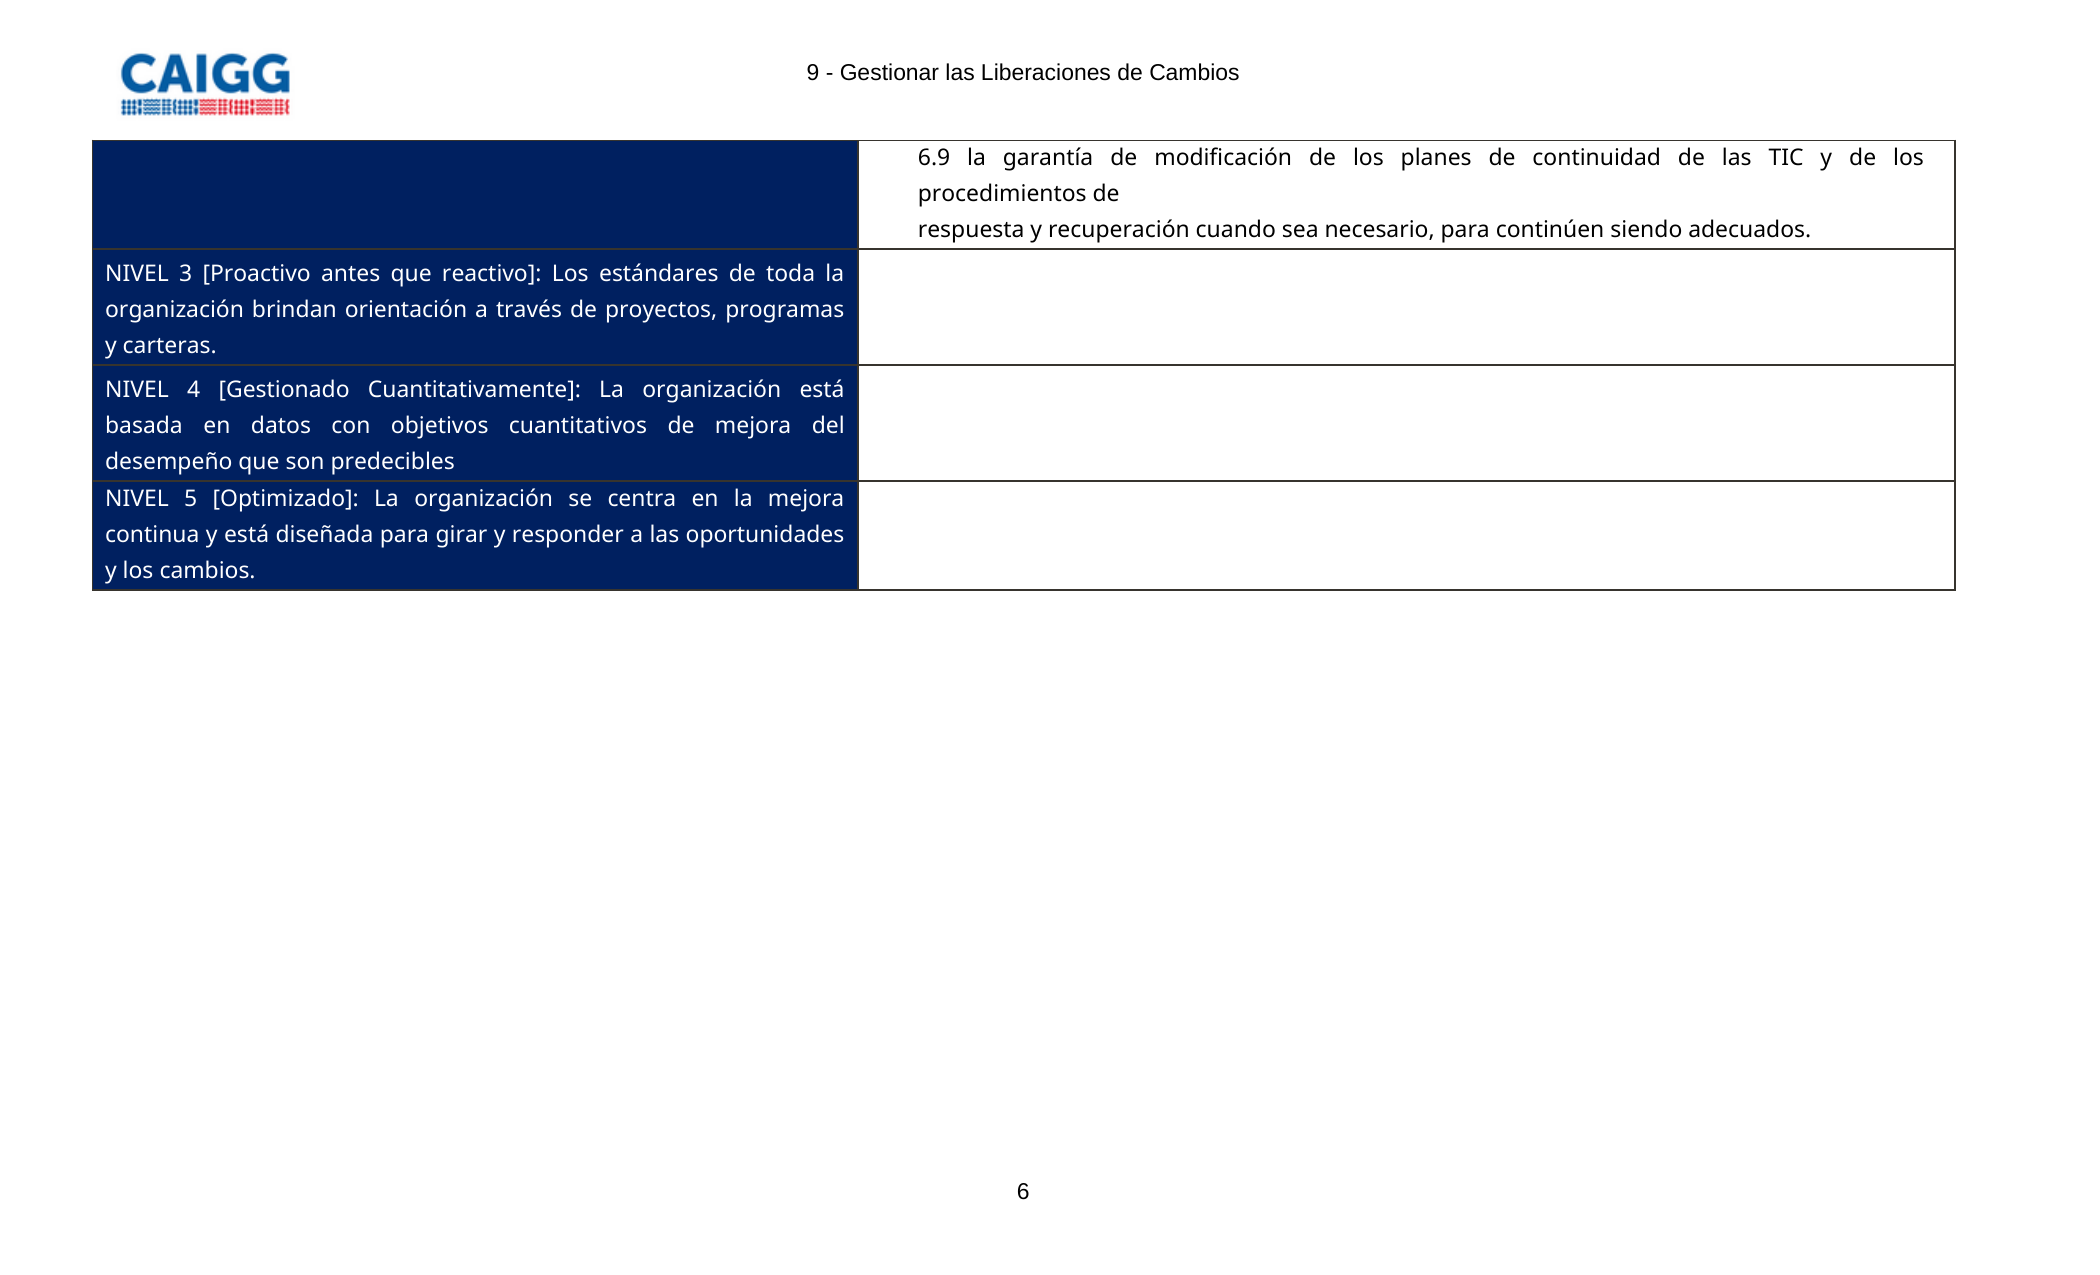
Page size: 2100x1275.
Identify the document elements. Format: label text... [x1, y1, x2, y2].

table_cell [859, 141, 1954, 248]
table_cell [859, 366, 1954, 480]
table_cell [859, 482, 1954, 589]
table_cell [859, 250, 1954, 364]
table_cell NIVEL 4 [Gestionado Cuantitativamente]: La organización está basada en datos con objetivos cuantitativos de mejora del desempeño que son predecibles [93, 366, 857, 480]
table_cell NIVEL 5 [Optimizado]: La organización se centra en la mejora continua y está diseñada para girar y responder a las oportunidades y los cambios. [93, 482, 857, 589]
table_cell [93, 141, 857, 248]
picture [90, 32, 329, 147]
table_cell NIVEL 3 [Proactivo antes que reactivo]: Los estándares de toda la organización brindan orientación a través de proyectos, programas y carteras. [93, 250, 857, 364]
